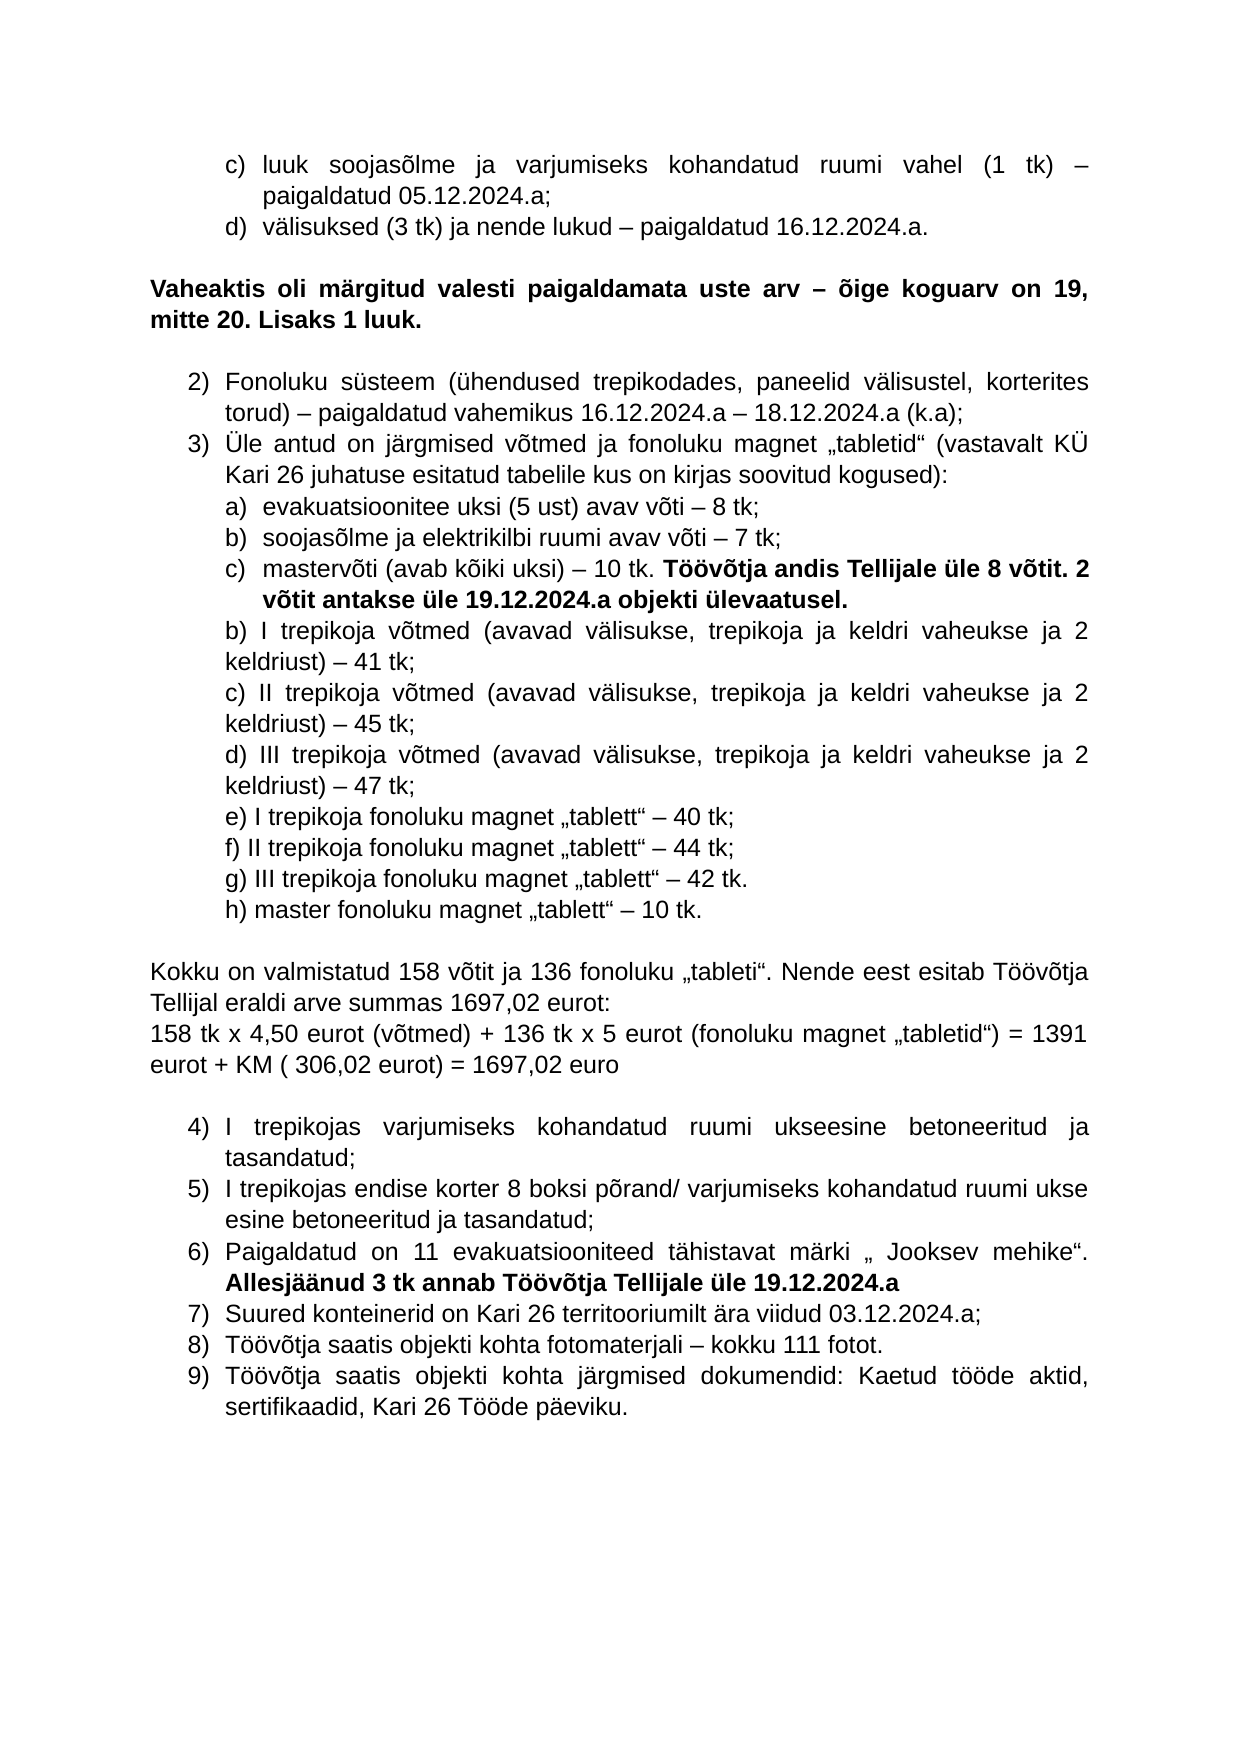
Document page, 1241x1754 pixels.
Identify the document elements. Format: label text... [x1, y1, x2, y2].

list soojasõlme ja elektrikilbi ruumi avav võti – 7 tk; [225, 522, 1090, 551]
list mastervõti (avab kõiki uksi) – 10 tk. Töövõtja andis Tellijale üle 8 võtit. 2 võtit antakse üle 19.12.2024.a objekti ülevaatusel. [225, 553, 1090, 613]
list Töövõtja saatis objekti kohta järgmised dokumendid: Kaetud tööde aktid, sertifikaadid, Kari 26 Tööde päeviku. [187, 1361, 1090, 1420]
list g) III trepikoja fonoluku magnet „tablett“ – 42 tk. [225, 864, 1090, 893]
list c) II trepikoja võtmed (avavad välisukse, trepikoja ja keldri vaheukse ja 2 keldriust) – 45 tk; [225, 678, 1090, 737]
text Kokku on valmistatud 158 võtit ja 136 fonoluku „tableti“. Nende eest esitab Töövõtja Tellijal eraldi arve summas 1697,02 eurot: [150, 957, 1090, 1017]
list I trepikojas varjumiseks kohandatud ruumi ukseesine betoneeritud ja tasandatud; [187, 1112, 1090, 1172]
list h) master fonoluku magnet „tablett“ – 10 tk. [225, 895, 1090, 924]
list Paigaldatud on 11 evakuatsiooniteed tähistavat märki „ Jooksev mehike“. Allesjäänud 3 tk annab Töövõtja Tellijale üle 19.12.2024.a [187, 1236, 1090, 1296]
list f) II trepikoja fonoluku magnet „tablett“ – 44 tk; [225, 833, 1090, 862]
list Fonoluku süsteem (ühendused trepikodades, paneelid välisustel, korterites torud) – paigaldatud vahemikus 16.12.2024.a – 18.12.2024.a (k.a); [187, 367, 1090, 427]
list Suured konteinerid on Kari 26 territooriumilt ära viidud 03.12.2024.a; [187, 1298, 1090, 1327]
list välisuksed (3 tk) ja nende lukud – paigaldatud 16.12.2024.a. [225, 212, 1090, 241]
list luuk soojasõlme ja varjumiseks kohandatud ruumi vahel (1 tk) – paigaldatud 05.12.2024.a; [225, 150, 1090, 210]
list I trepikojas endise korter 8 boksi põrand/ varjumiseks kohandatud ruumi ukse esine betoneeritud ja tasandatud; [187, 1174, 1090, 1234]
list evakuatsioonitee uksi (5 ust) avav võti – 8 tk; [225, 491, 1090, 520]
list e) I trepikoja fonoluku magnet „tablett“ – 40 tk; [225, 802, 1090, 831]
list b) I trepikoja võtmed (avavad välisukse, trepikoja ja keldri vaheukse ja 2 keldriust) – 41 tk; [225, 616, 1090, 675]
list d) III trepikoja võtmed (avavad välisukse, trepikoja ja keldri vaheukse ja 2 keldriust) – 47 tk; [225, 740, 1090, 799]
text Vaheaktis oli märgitud valesti paigaldamata uste arv – õige koguarv on 19, mitte 20. Lisaks 1 luuk. [150, 274, 1090, 334]
list Töövõtja saatis objekti kohta fotomaterjali – kokku 111 fotot. [187, 1329, 1090, 1358]
list Üle antud on järgmised võtmed ja fonoluku magnet „tabletid“ (vastavalt KÜ Kari 26 juhatuse esitatud tabelile kus on kirjas soovitud kogused): [187, 429, 1090, 489]
text 158 tk x 4,50 eurot (võtmed) + 136 tk x 5 eurot (fonoluku magnet „tabletid“) = 1391 eurot + KM ( 306,02 eurot) = 1697,02 euro [150, 1019, 1090, 1079]
